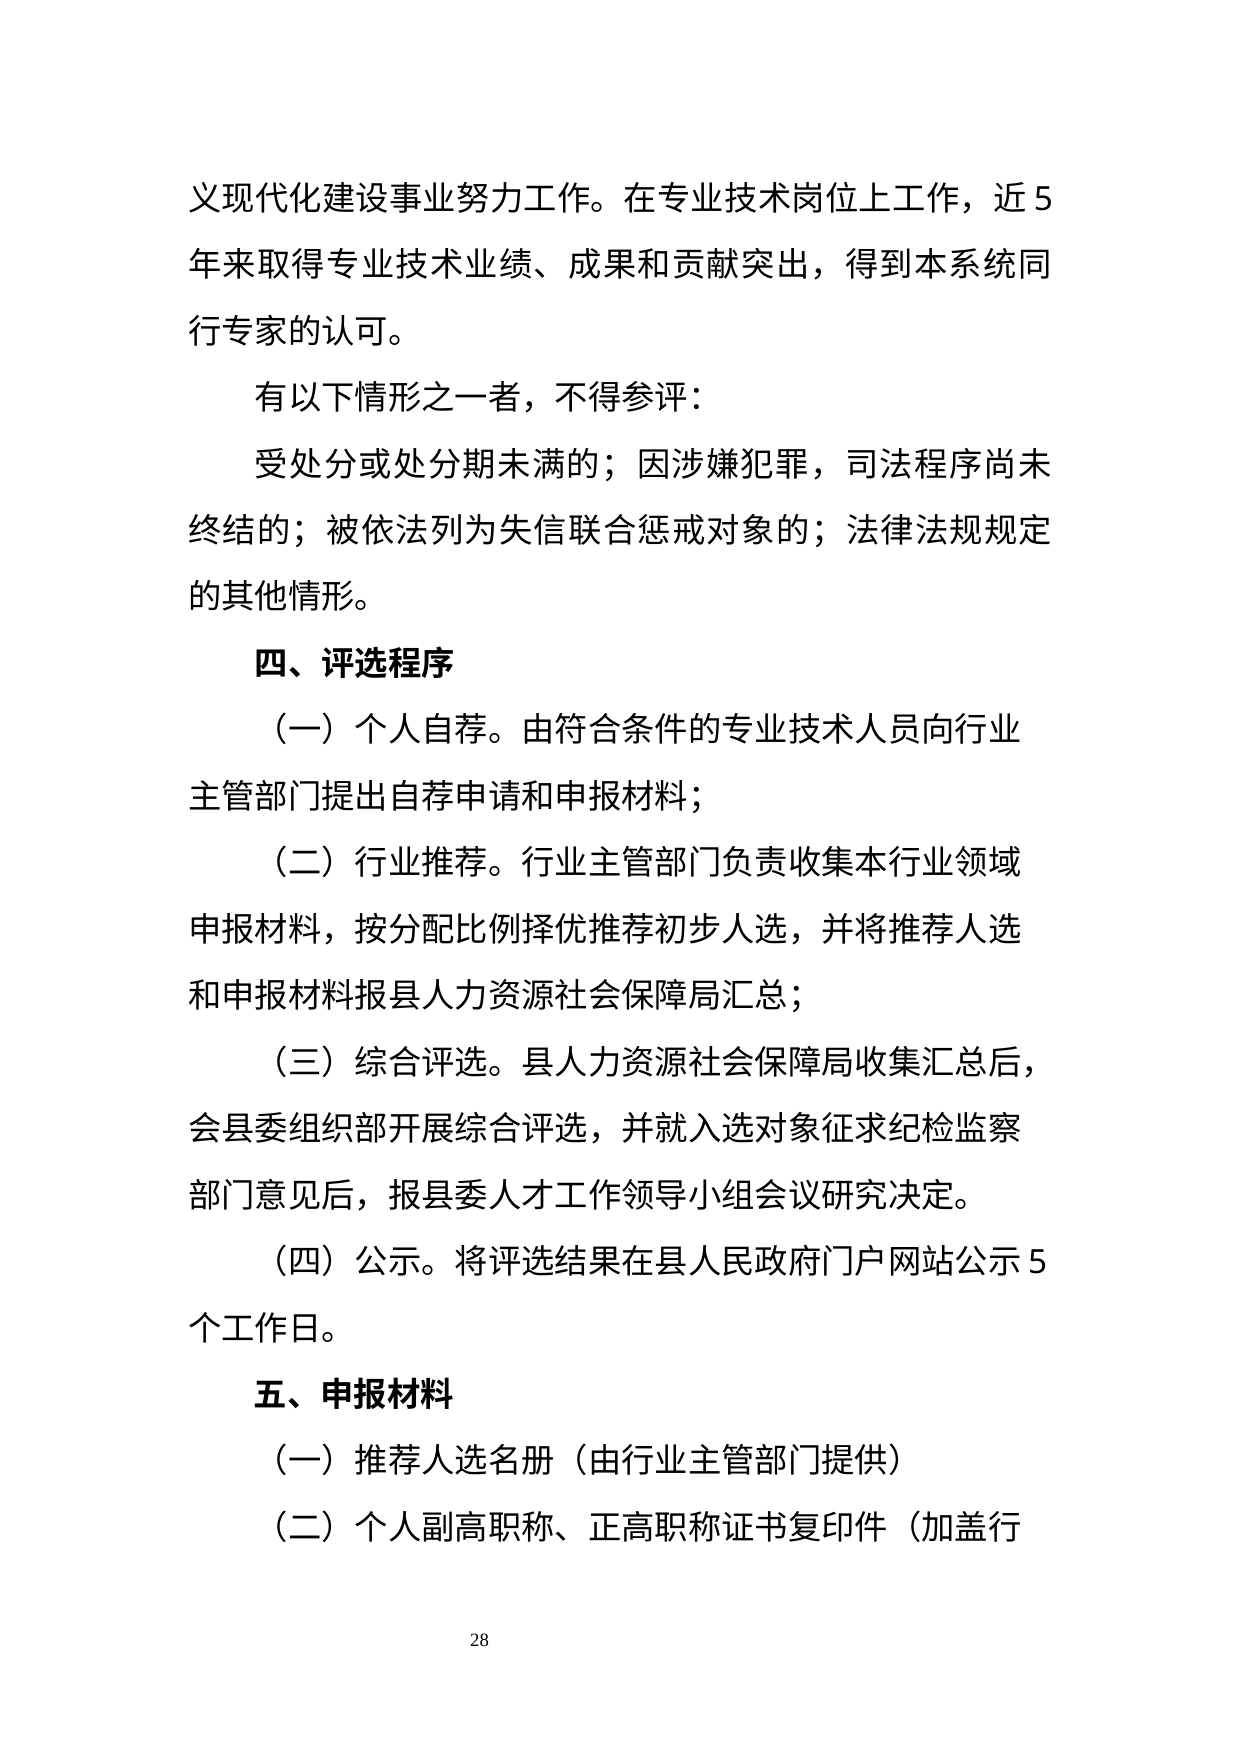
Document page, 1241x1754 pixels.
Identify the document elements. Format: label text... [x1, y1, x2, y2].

list （二）行业推荐。行业主管部门负责收集本行业领域申报材料，按分配比例择优推荐初步人选，并将推荐人选和申报材料报县人力资源社会保障局汇总； [188, 827, 1052, 1026]
list 受处分或处分期未满的；因涉嫌犯罪，司法程序尚未终结的；被依法列为失信联合惩戒对象的；法律法规规定的其他情形。 [188, 428, 1052, 504]
list （一）个人自荐。由符合条件的专业技术人员向行业主管部门提出自荐申请和申报材料； [188, 694, 1052, 827]
list 受处分或处分期未满的；因涉嫌犯罪，司法程序尚未终结的；被依法列为失信联合惩戒对象的；法律法规规定的其他情形。 [188, 552, 1052, 628]
list （三）综合评选。县人力资源社会保障局收集汇总后，会县委组织部开展综合评选，并就入选对象征求纪检监察部门意见后，报县委人才工作领导小组会议研究决定。 [188, 1026, 1052, 1226]
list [188, 1492, 1052, 1558]
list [188, 162, 1052, 362]
list 有以下情形之一者，不得参评： [188, 362, 1052, 428]
list 五、申报材料 [253, 1359, 1052, 1425]
list （一）推荐人选名册（由行业主管部门提供） [188, 1425, 1052, 1492]
list 四、评选程序 [188, 628, 1052, 694]
list （四）公示。将评选结果在县人民政府门户网站公示5个工作日。 [188, 1226, 1052, 1359]
